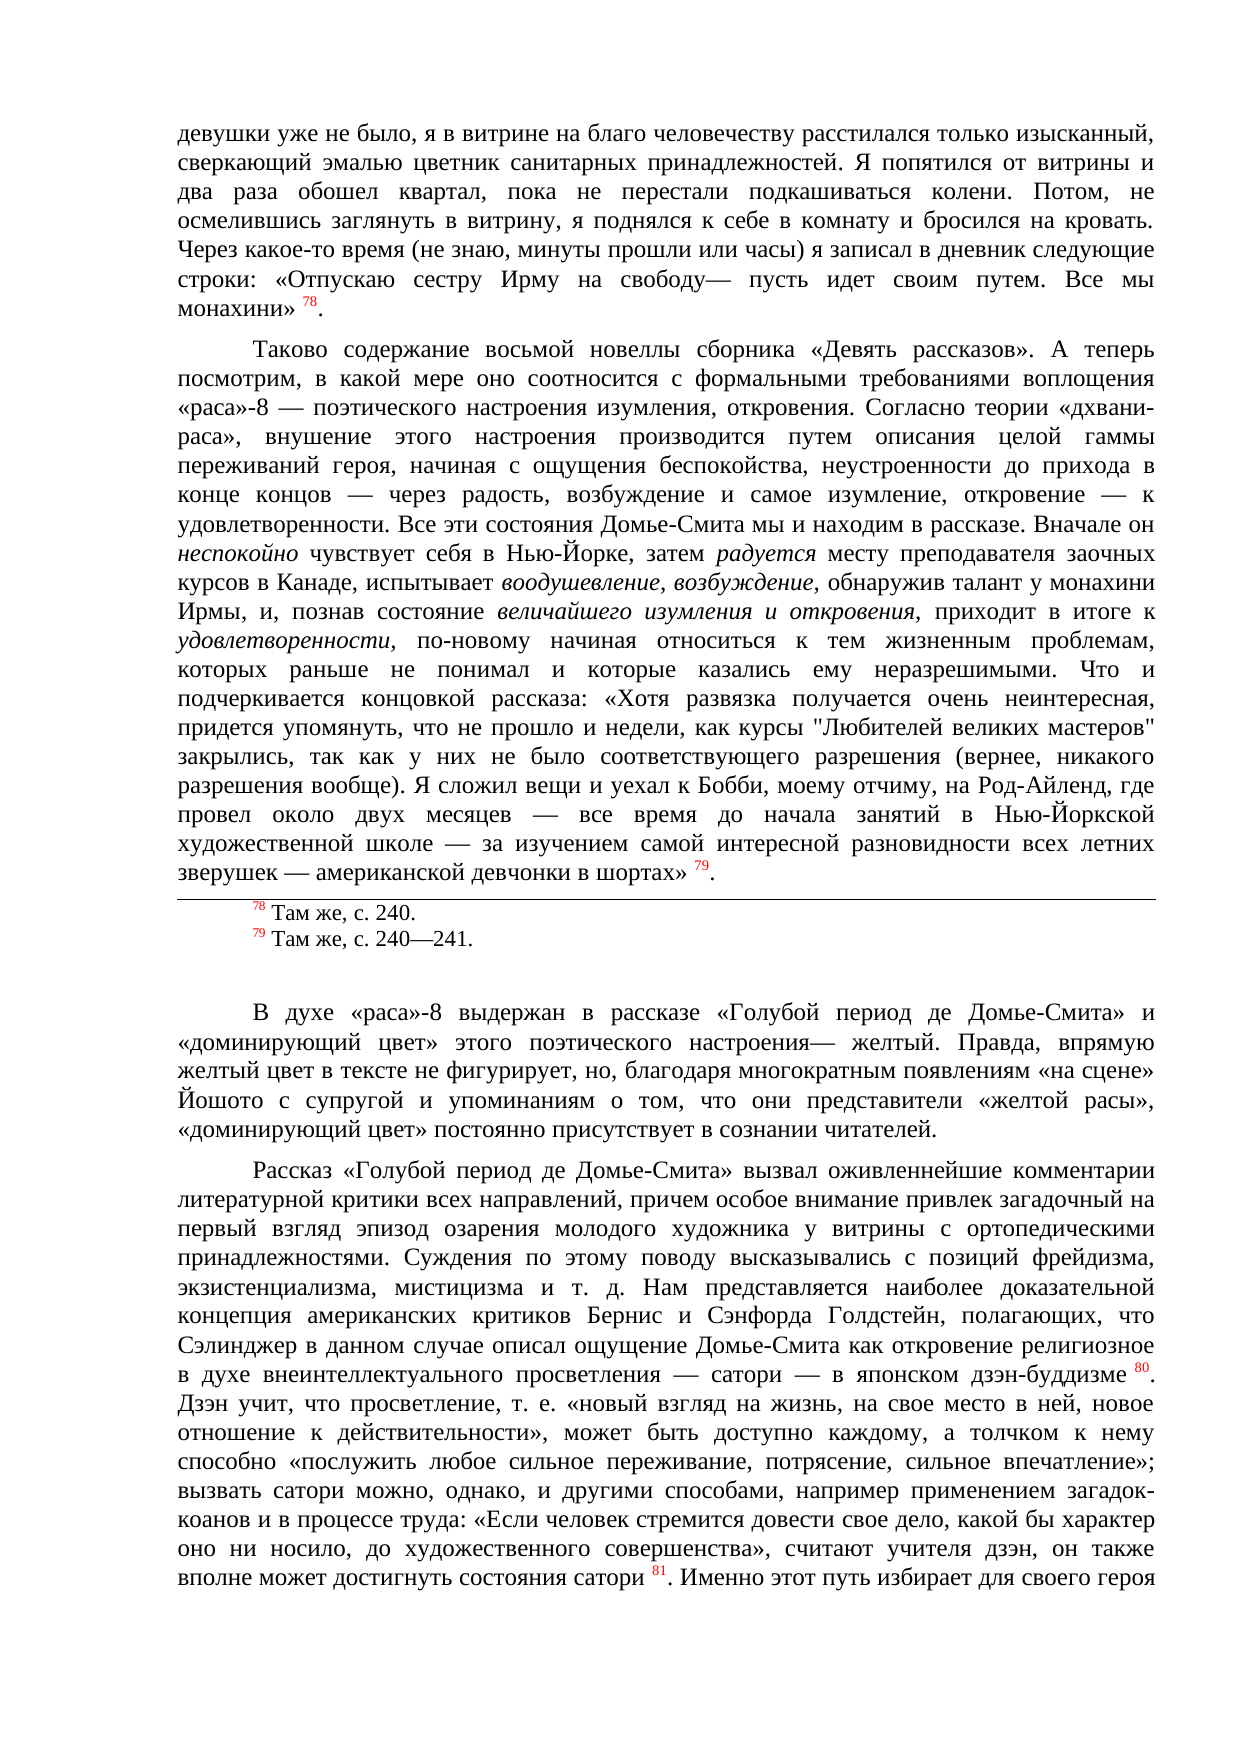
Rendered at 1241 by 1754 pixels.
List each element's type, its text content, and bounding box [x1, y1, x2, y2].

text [177, 118, 1156, 322]
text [177, 1155, 1156, 1591]
text Таково содержание восьмой новеллы сборника «Девять рассказов». А теперь посмотрим, в какой мере оно соотносится с формальными требованиями воплощения «раса»-8 — поэтического настроения изумления, откровения. Согласно теории «дхвани-раса», внушение этого настроения производится путем описания целой гаммы переживаний героя, начиная с ощущения беспокойства, неустроенности до прихода в конце концов — через радость, возбуждение и самое изумление, откровение — к удовлетворенности. Все эти состояния Домье-Смита мы и находим в рассказе. Вначале он неспокойно чувствует себя в Нью-Йорке, затем радуется месту преподавателя заочных курсов в Канаде, испытывает воодушевление, возбуждение, обнаружив талант у монахини Ирмы, и, познав состояние величайшего изумления и откровения, приходит в итоге к удовлетворенности, по-новому начиная относиться к тем жизненным проблемам, которых раньше не понимал и которые казались ему неразрешимыми. Что и подчеркивается концовкой рассказа: «Хотя развязка получается очень неинтересная, придется упомянуть, что не прошло и недели, как курсы "Любителей великих мастеров" закрылись, так как у них не было соответствующего разрешения (вернее, никакого разрешения вообще). Я сложил вещи и уехал к Бобби, моему отчиму, на Род-Айленд, где провел около двух месяцев — все время до начала занятий в Нью-Йоркской художественной школе — за изучением самой интересной разновидности всех летних зверушек — американской девчонки в шортах» 79. [177, 334, 1156, 886]
text 79 Там же, с. 240—241. [177, 925, 1156, 951]
text 78 Там же, с. 240. [177, 900, 1156, 924]
text В духе «раса»-8 выдержан в рассказе «Голубой период де Домье-Смита» и «доминирующий цвет» этого поэтического настроения— желтый. Правда, впрямую желтый цвет в тексте не фигурирует, но, благодаря многократным появлениям «на сцене» Йошото с супругой и упоминаниям о том, что они представители «желтой расы», «доминирующий цвет» постоянно присутствует в сознании читателей. [177, 997, 1156, 1143]
